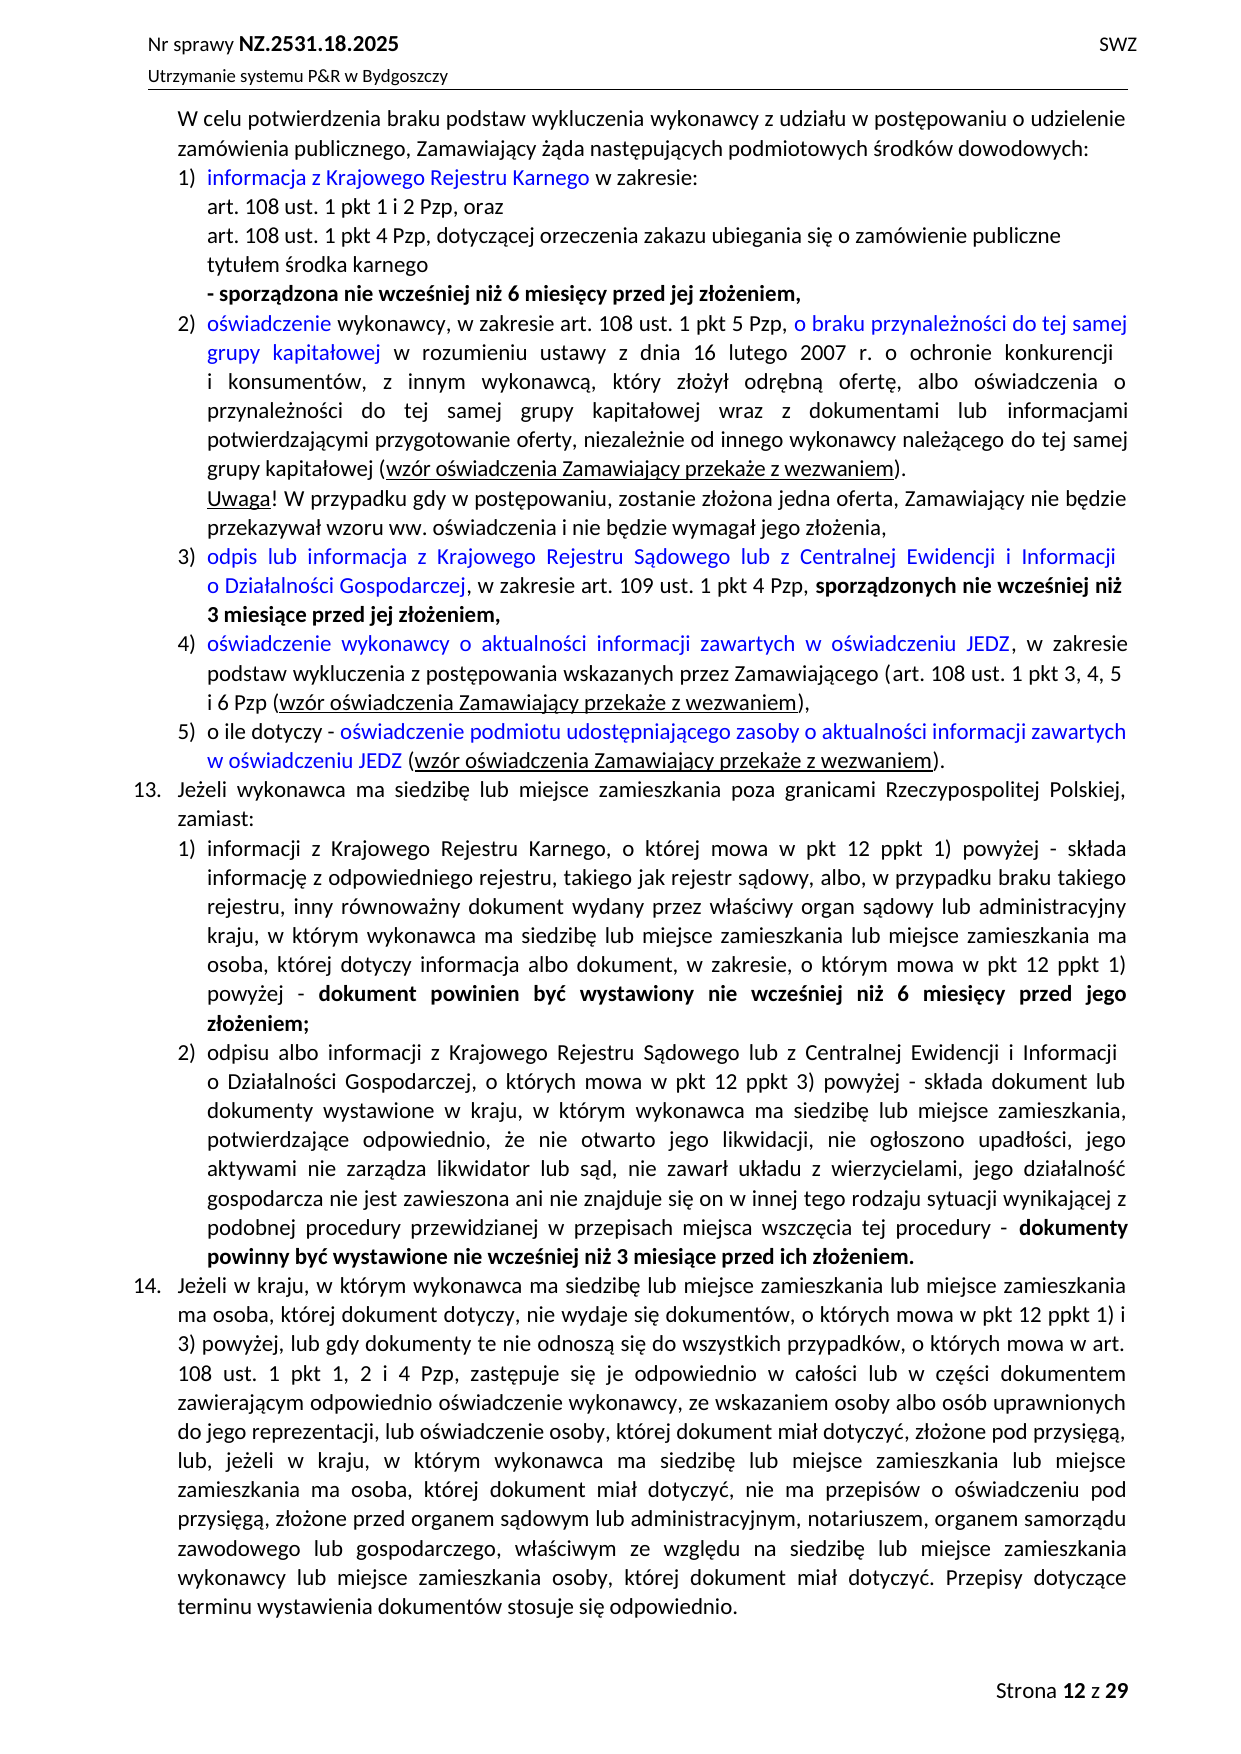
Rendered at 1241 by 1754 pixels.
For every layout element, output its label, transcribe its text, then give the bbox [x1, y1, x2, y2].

list Jeżeli w kraju, w którym wykonawca ma siedzibę lub miejsce zamieszkania lub miejsce zamieszkania ma osoba, której dokument dotyczy, nie wydaje się dokumentów, o których mowa w pkt 12 ppkt 1) i 3) powyżej, lub gdy dokumenty te nie odnoszą się do wszystkich przypadków, o których mowa w art. 108 ust. 1 pkt 1, 2 i 4 Pzp, zastępuje się je odpowiednio w całości lub w części dokumentem zawierającym odpowiednio oświadczenie wykonawcy, ze wskazaniem osoby albo osób uprawnionych do jego reprezentacji, lub oświadczenie osoby, której dokument miał dotyczyć, złożone pod przysięgą, lub, jeżeli w kraju, w którym wykonawca ma siedzibę lub miejsce zamieszkania lub miejsce zamieszkania ma osoba, której dokument miał dotyczyć, nie ma przepisów o oświadczeniu pod przysięgą, złożone przed organem sądowym lub administracyjnym, notariuszem, organem samorządu zawodowego lub gospodarczego, właściwym ze względu na siedzibę lub miejsce zamieszkania wykonawcy lub miejsce zamieszkania osoby, której dokument miał dotyczyć. Przepisy dotyczące terminu wystawienia dokumentów stosuje się odpowiednio. [133, 1270, 1128, 1620]
list oświadczenie wykonawcy o aktualności informacji zawartych w oświadczeniu JEDZ, w zakresie podstaw wykluczenia z postępowania wskazanych przez Zamawiającego (art. 108 ust. 1 pkt 3, 4, 5 i 6 Pzp (wzór oświadczenia Zamawiający przekaże z wezwaniem), [177, 628, 1128, 716]
list informacja z Krajowego Rejestru Karnego w zakresie: [177, 162, 1128, 191]
list odpis lub informacja z Krajowego Rejestru Sądowego lub z Centralnej Ewidencji i Informacji o Działalności Gospodarczej, w zakresie art. 109 ust. 1 pkt 4 Pzp, sporządzonych nie wcześniej niż 3 miesiące przed jej złożeniem, [177, 541, 1128, 628]
list oświadczenie wykonawcy, w zakresie art. 108 ust. 1 pkt 5 Pzp, o braku przynależności do tej samej grupy kapitałowej w rozumieniu ustawy z dnia 16 lutego 2007 r. o ochronie konkurencji i konsumentów, z innym wykonawcą, który złożył odrębną ofertę, albo oświadczenia o przynależności do tej samej grupy kapitałowej wraz z dokumentami lub informacjami potwierdzającymi przygotowanie oferty, niezależnie od innego wykonawcy należącego do tej samej grupy kapitałowej (wzór oświadczenia Zamawiający przekaże z wezwaniem). [177, 308, 1128, 483]
list o ile dotyczy - oświadczenie podmiotu udostępniającego zasoby o aktualności informacji zawartych w oświadczeniu JEDZ (wzór oświadczenia Zamawiający przekaże z wezwaniem). [177, 716, 1128, 774]
list - sporządzona nie wcześniej niż 6 miesięcy przed jej złożeniem, [207, 278, 1127, 308]
list informacji z Krajowego Rejestru Karnego, o której mowa w pkt 12 ppkt 1) powyżej - składa informację z odpowiedniego rejestru, takiego jak rejestr sądowy, albo, w przypadku braku takiego rejestru, inny równoważny dokument wydany przez właściwy organ sądowy lub administracyjny kraju, w którym wykonawca ma siedzibę lub miejsce zamieszkania lub miejsce zamieszkania ma osoba, której dotyczy informacja albo dokument, w zakresie, o którym mowa w pkt 12 ppkt 1) powyżej - dokument powinien być wystawiony nie wcześniej niż 6 miesięcy przed jego złożeniem; [177, 833, 1128, 1037]
text art. 108 ust. 1 pkt 1 i 2 Pzp, oraz [207, 191, 1128, 220]
list odpisu albo informacji z Krajowego Rejestru Sądowego lub z Centralnej Ewidencji i Informacji o Działalności Gospodarczej, o których mowa w pkt 12 ppkt 3) powyżej - składa dokument lub dokumenty wystawione w kraju, w którym wykonawca ma siedzibę lub miejsce zamieszkania, potwierdzające odpowiednio, że nie otwarto jego likwidacji, nie ogłoszono upadłości, jego aktywami nie zarządza likwidator lub sąd, nie zawarł układu z wierzycielami, jego działalność gospodarcza nie jest zawieszona ani nie znajduje się on w innej tego rodzaju sytuacji wynikającej z podobnej procedury przewidzianej w przepisach miejsca wszczęcia tej procedury - dokumenty powinny być wystawione nie wcześniej niż 3 miesiące przed ich złożeniem. [177, 1037, 1128, 1270]
text Uwaga! W przypadku gdy w postępowaniu, zostanie złożona jedna oferta, Zamawiający nie będzie przekazywał wzoru ww. oświadczenia i nie będzie wymagał jego złożenia, [207, 483, 1128, 541]
list Jeżeli wykonawca ma siedzibę lub miejsce zamieszkania poza granicami Rzeczypospolitej Polskiej, zamiast: [133, 774, 1128, 833]
text art. 108 ust. 1 pkt 4 Pzp, dotyczącej orzeczenia zakazu ubiegania się o zamówienie publiczne tytułem środka karnego [207, 220, 1128, 278]
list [133, 103, 1128, 162]
